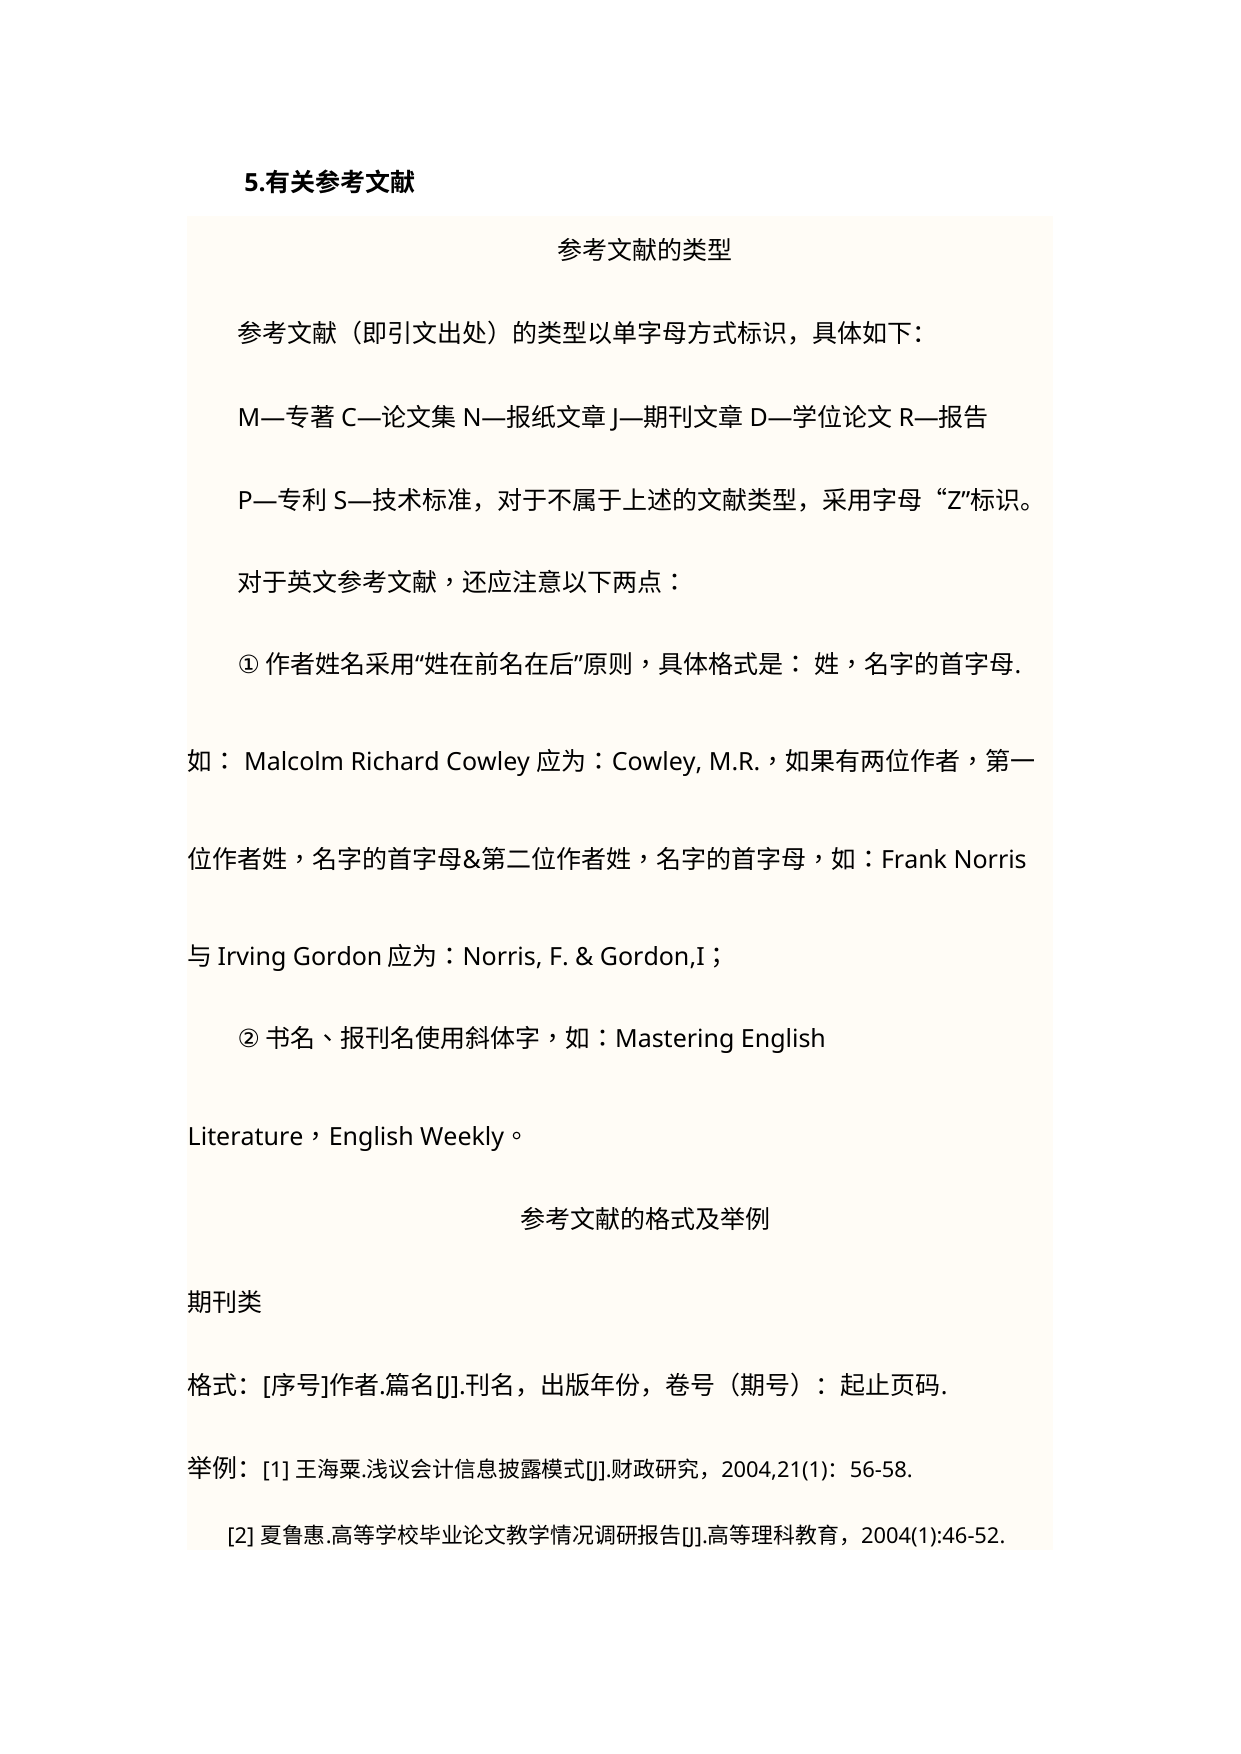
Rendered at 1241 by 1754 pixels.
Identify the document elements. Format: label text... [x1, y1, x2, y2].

text 举例：[1] 王海粟.浅议会计信息披露模式[J].财政研究，2004,21(1)：56-58. [187, 1434, 1053, 1499]
text 格式：[序号]作者.篇名[J].刊名，出版年份，卷号（期号）：起止页码. [187, 1351, 1053, 1416]
text ①作者姓名采用“姓在前名在后”原则，具体格式是： 姓，名字的首字母. 如： Malcolm Richard Cowley 应为：Cowley, M.R.，如果有两位作者，第一位作者姓，名字的首字母&第二位作者姓，名字的首字母，如：Frank Norris 与Irving Gordon应为：Norris, F. & Gordon,I； [187, 631, 1053, 988]
text 5.有关参考文献 [187, 162, 1053, 198]
text P—专利 S—技术标准，对于不属于上述的文献类型，采用字母“Z”标识。 [187, 466, 1053, 531]
text M—专著 C—论文集 N—报纸文章 J—期刊文章 D—学位论文 R—报告 [187, 383, 1053, 448]
text 对于英文参考文献，还应注意以下两点： [187, 549, 1053, 614]
text 参考文献的类型 [187, 216, 1053, 281]
text [2] 夏鲁惠.高等学校毕业论文教学情况调研报告[J].高等理科教育，2004(1):46-52. [187, 1517, 1053, 1550]
text 参考文献的格式及举例 [187, 1185, 1053, 1250]
text ②书名、报刊名使用斜体字，如：Mastering English Literature，English Weekly。 [187, 1005, 1053, 1168]
text 参考文献（即引文出处）的类型以单字母方式标识，具体如下： [187, 299, 1053, 364]
text 期刊类 [187, 1268, 1053, 1333]
